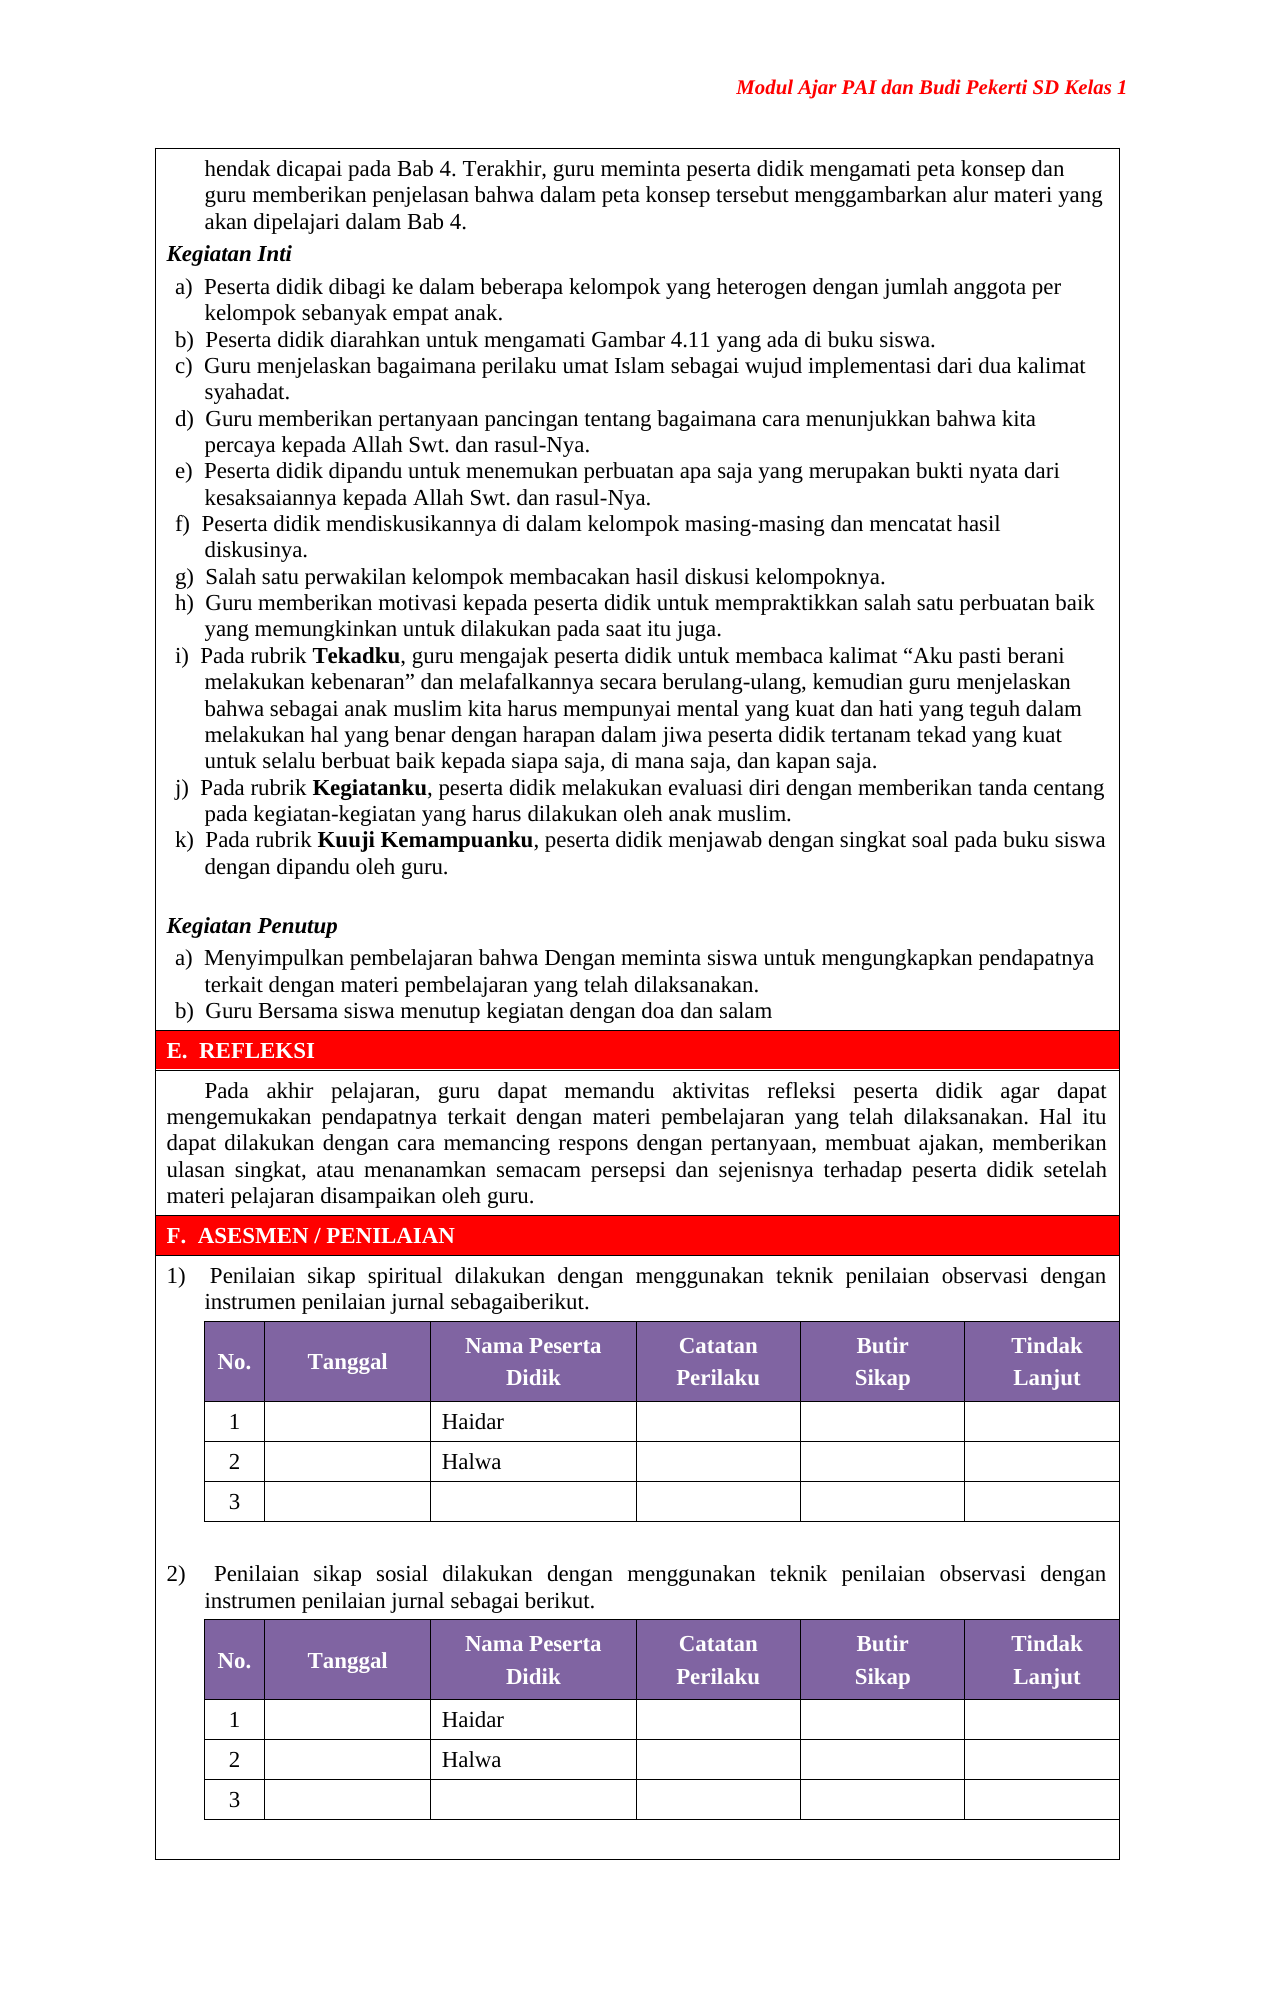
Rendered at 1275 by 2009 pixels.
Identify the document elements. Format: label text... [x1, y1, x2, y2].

table_cell F. ASESMEN / PENILAIAN [156, 1216, 1119, 1255]
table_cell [156, 149, 1119, 1029]
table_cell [156, 1256, 1119, 1859]
table_cell Pada akhir pelajaran, guru dapat memandu aktivitas refleksi peserta didik agar dapat mengemukakan pendapatnya terkait dengan materi pembelajaran yang telah dilaksanakan. Hal itu dapat dilakukan dengan cara memancing respons dengan pertanyaan, membuat ajakan, memberikan ulasan singkat, atau menanamkan semacam persepsi dan sejenisnya terhadap peserta didik setelah materi pelajaran disampaikan oleh guru. [156, 1071, 1119, 1215]
table_cell E. REFLEKSI [156, 1031, 1119, 1069]
